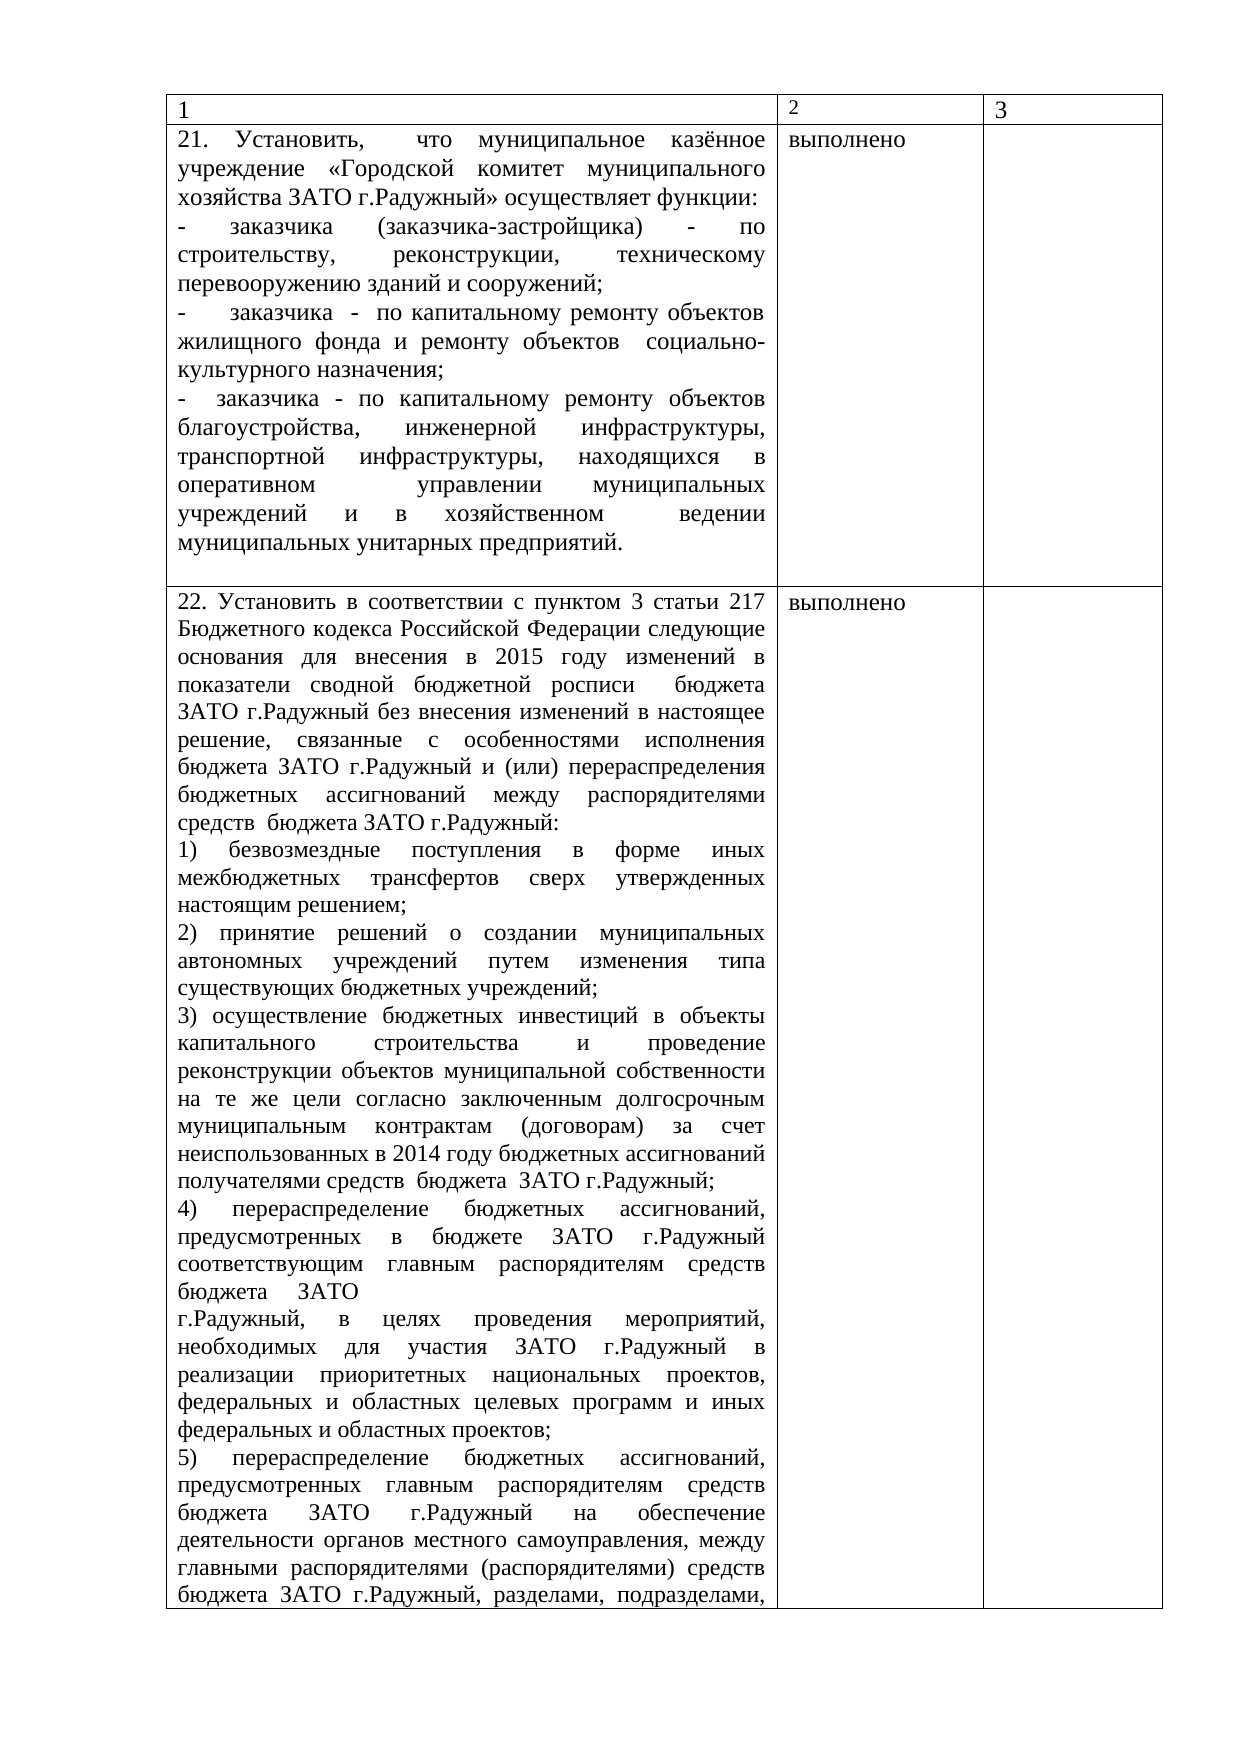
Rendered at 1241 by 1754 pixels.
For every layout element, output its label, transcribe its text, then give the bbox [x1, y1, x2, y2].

table_cell 1 [167, 95, 777, 123]
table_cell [167, 587, 777, 1608]
table_cell [984, 587, 1162, 1608]
table_cell 21. Установить, что муниципальное казённое учреждение «Городской комитет муниципального хозяйства ЗАТО г.Радужный» осуществляет функции: - заказчика (заказчика-застройщика) - по строительству, реконструкции, техническому перевооружению зданий и сооружений; - заказчика - по капитальному ремонту объектов жилищного фонда и ремонту объектов социально-культурного назначения; - заказчика - по капитальному ремонту объектов благоустройства, инженерной инфраструктуры, транспортной инфраструктуры, находящихся в оперативном управлении муниципальных учреждений и в хозяйственном ведении муниципальных унитарных предприятий. [167, 125, 777, 586]
table_cell [984, 125, 1162, 586]
table_cell 2 [778, 95, 983, 123]
table_cell выполнено [778, 587, 983, 1608]
table_cell выполнено [778, 125, 983, 586]
table_cell 3 [984, 95, 1162, 123]
